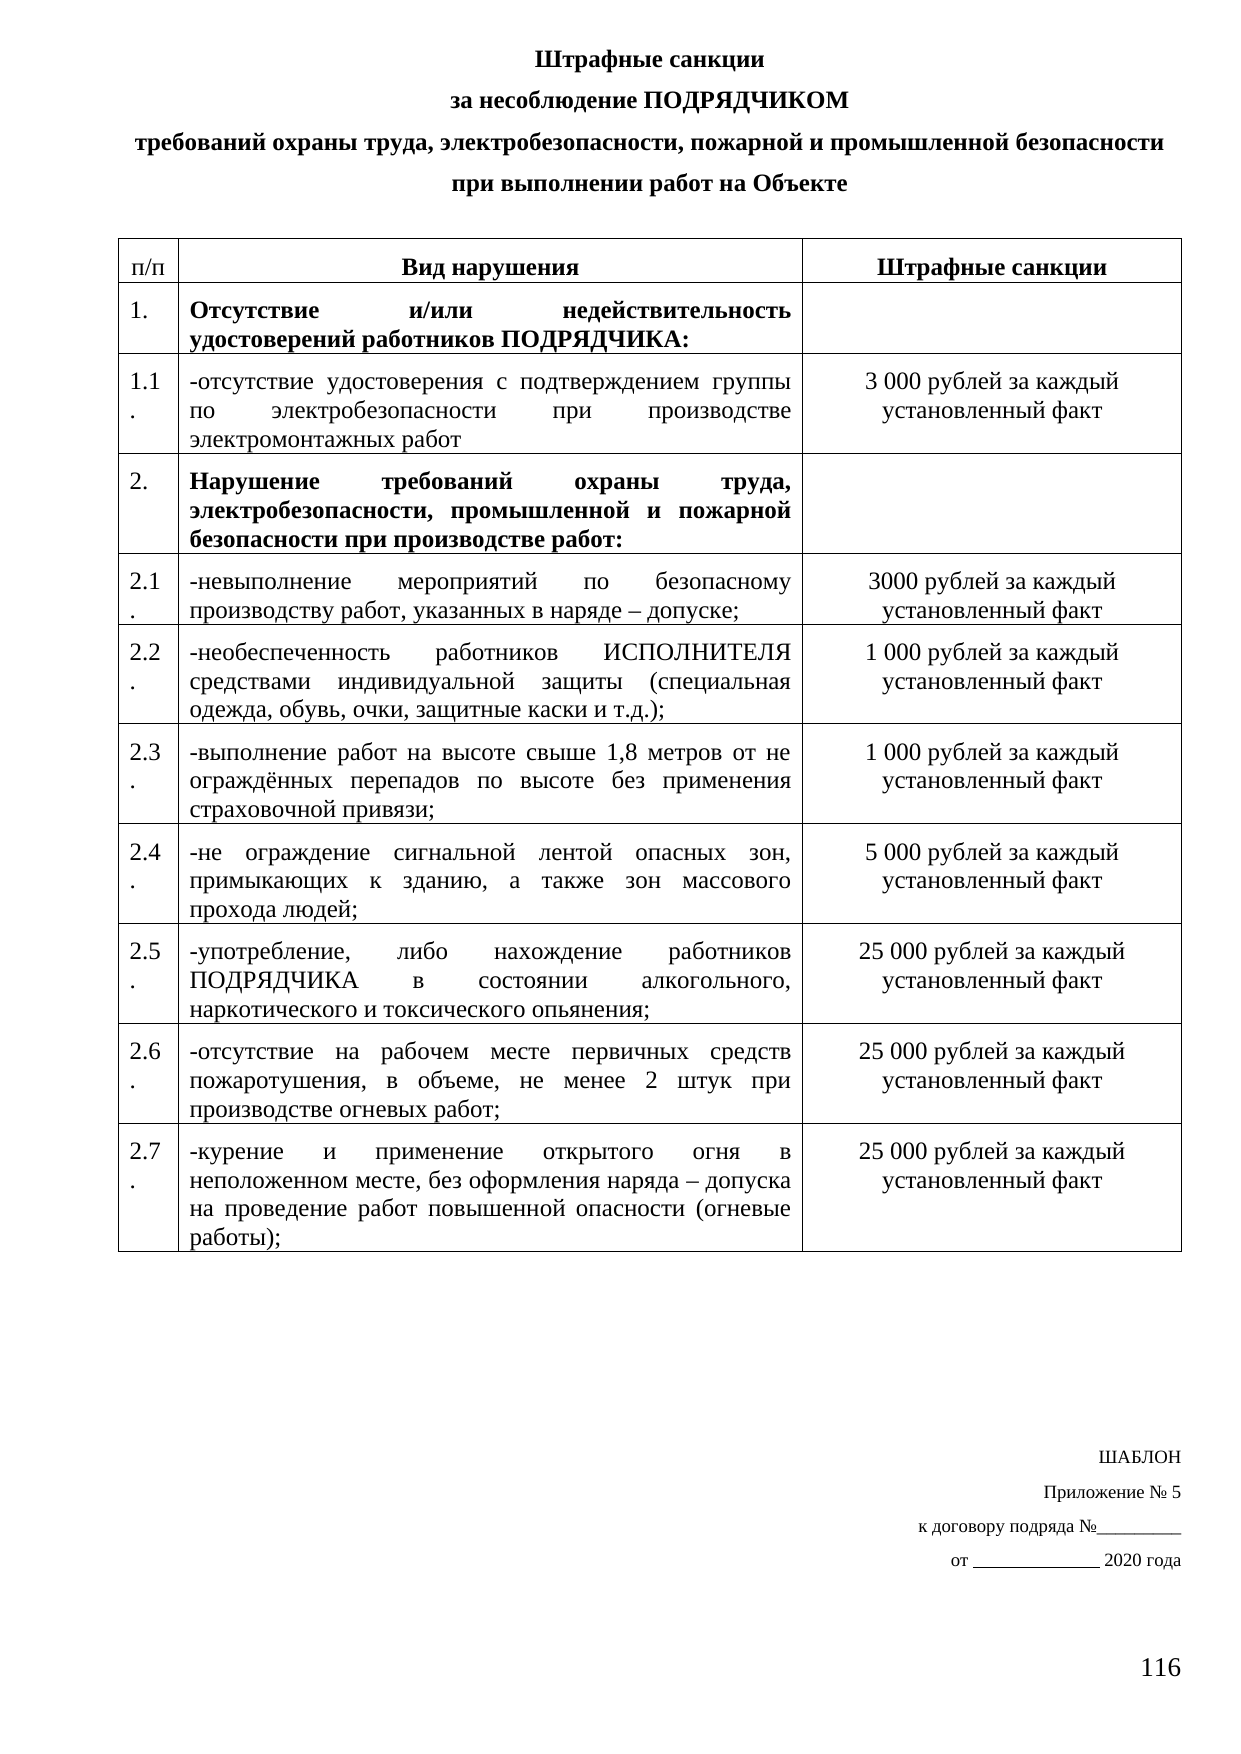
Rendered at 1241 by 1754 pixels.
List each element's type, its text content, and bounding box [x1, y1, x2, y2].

table_cell -выполнение работ на высоте свыше 1,8 метров от не ограждённых перепадов по высоте без применения страховочной привязи; [179, 724, 802, 823]
table_cell 2.6. [119, 1024, 178, 1122]
table_cell 2.2. [119, 625, 178, 723]
table_cell 1 000 рублей за каждый установленный факт [803, 625, 1181, 723]
table_cell -курение и применение открытого огня в неположенном месте, без оформления наряда – допуска на проведение работ повышенной опасности (огневые работы); [179, 1124, 802, 1251]
table_cell 2.1. [119, 554, 178, 623]
text Штрафные санкции [118, 44, 1181, 73]
table_cell 3000 рублей за каждый установленный факт [803, 554, 1181, 623]
table_cell [803, 283, 1181, 353]
table_cell 1. [119, 283, 178, 353]
text за несоблюдение ПОДРЯДЧИКОМ [118, 86, 1181, 114]
table_cell -невыполнение мероприятий по безопасному производству работ, указанных в наряде – допуске; [179, 554, 802, 623]
table_cell -необеспеченность работников ИСПОЛНИТЕЛЯ средствами индивидуальной защиты (специальная одежда, обувь, очки, защитные каски и т.д.); [179, 625, 802, 723]
table_cell -не ограждение сигнальной лентой опасных зон, примыкающих к зданию, а также зон массового прохода людей; [179, 824, 802, 923]
text к договору подряда №_________ [738, 1514, 1181, 1536]
table_cell Отсутствие и/или недействительность удостоверений работников ПОДРЯДЧИКА: [179, 283, 802, 353]
table_header Вид нарушения [179, 239, 802, 282]
table_cell 5 000 рублей за каждый установленный факт [803, 824, 1181, 923]
text требований охраны труда, электробезопасности, пожарной и промышленной безопасности [118, 127, 1181, 156]
text при выполнении работ на Объекте [118, 168, 1181, 197]
text ШАБЛОН [738, 1446, 1181, 1468]
table_cell 2.5. [119, 924, 178, 1023]
table_header Штрафные санкции [803, 239, 1181, 282]
table_cell -отсутствие на рабочем месте первичных средств пожаротушения, в объеме, не менее 2 штук при производстве огневых работ; [179, 1024, 802, 1122]
table_header п/п [119, 239, 178, 282]
text от 2020 года [738, 1549, 1181, 1570]
table_cell 3 000 рублей за каждый установленный факт [803, 354, 1181, 453]
table_cell 2.4. [119, 824, 178, 923]
table_cell 2.3. [119, 724, 178, 823]
table_cell 1.1. [119, 354, 178, 453]
table_cell 1 000 рублей за каждый установленный факт [803, 724, 1181, 823]
table_cell -употребление, либо нахождение работников ПОДРЯДЧИКА в состоянии алкогольного, наркотического и токсического опьянения; [179, 924, 802, 1023]
table_cell Нарушение требований охраны труда, электробезопасности, промышленной и пожарной безопасности при производстве работ: [179, 454, 802, 552]
table_cell 25 000 рублей за каждый установленный факт [803, 1124, 1181, 1251]
table_cell 2.7. [119, 1124, 178, 1251]
table_cell 25 000 рублей за каждый установленный факт [803, 924, 1181, 1023]
table_cell 25 000 рублей за каждый установленный факт [803, 1024, 1181, 1122]
text Приложение № 5 [738, 1481, 1181, 1502]
table_cell -отсутствие удостоверения с подтверждением группы по электробезопасности при производстве электромонтажных работ [179, 354, 802, 453]
table_cell [803, 454, 1181, 552]
table_cell 2. [119, 454, 178, 552]
